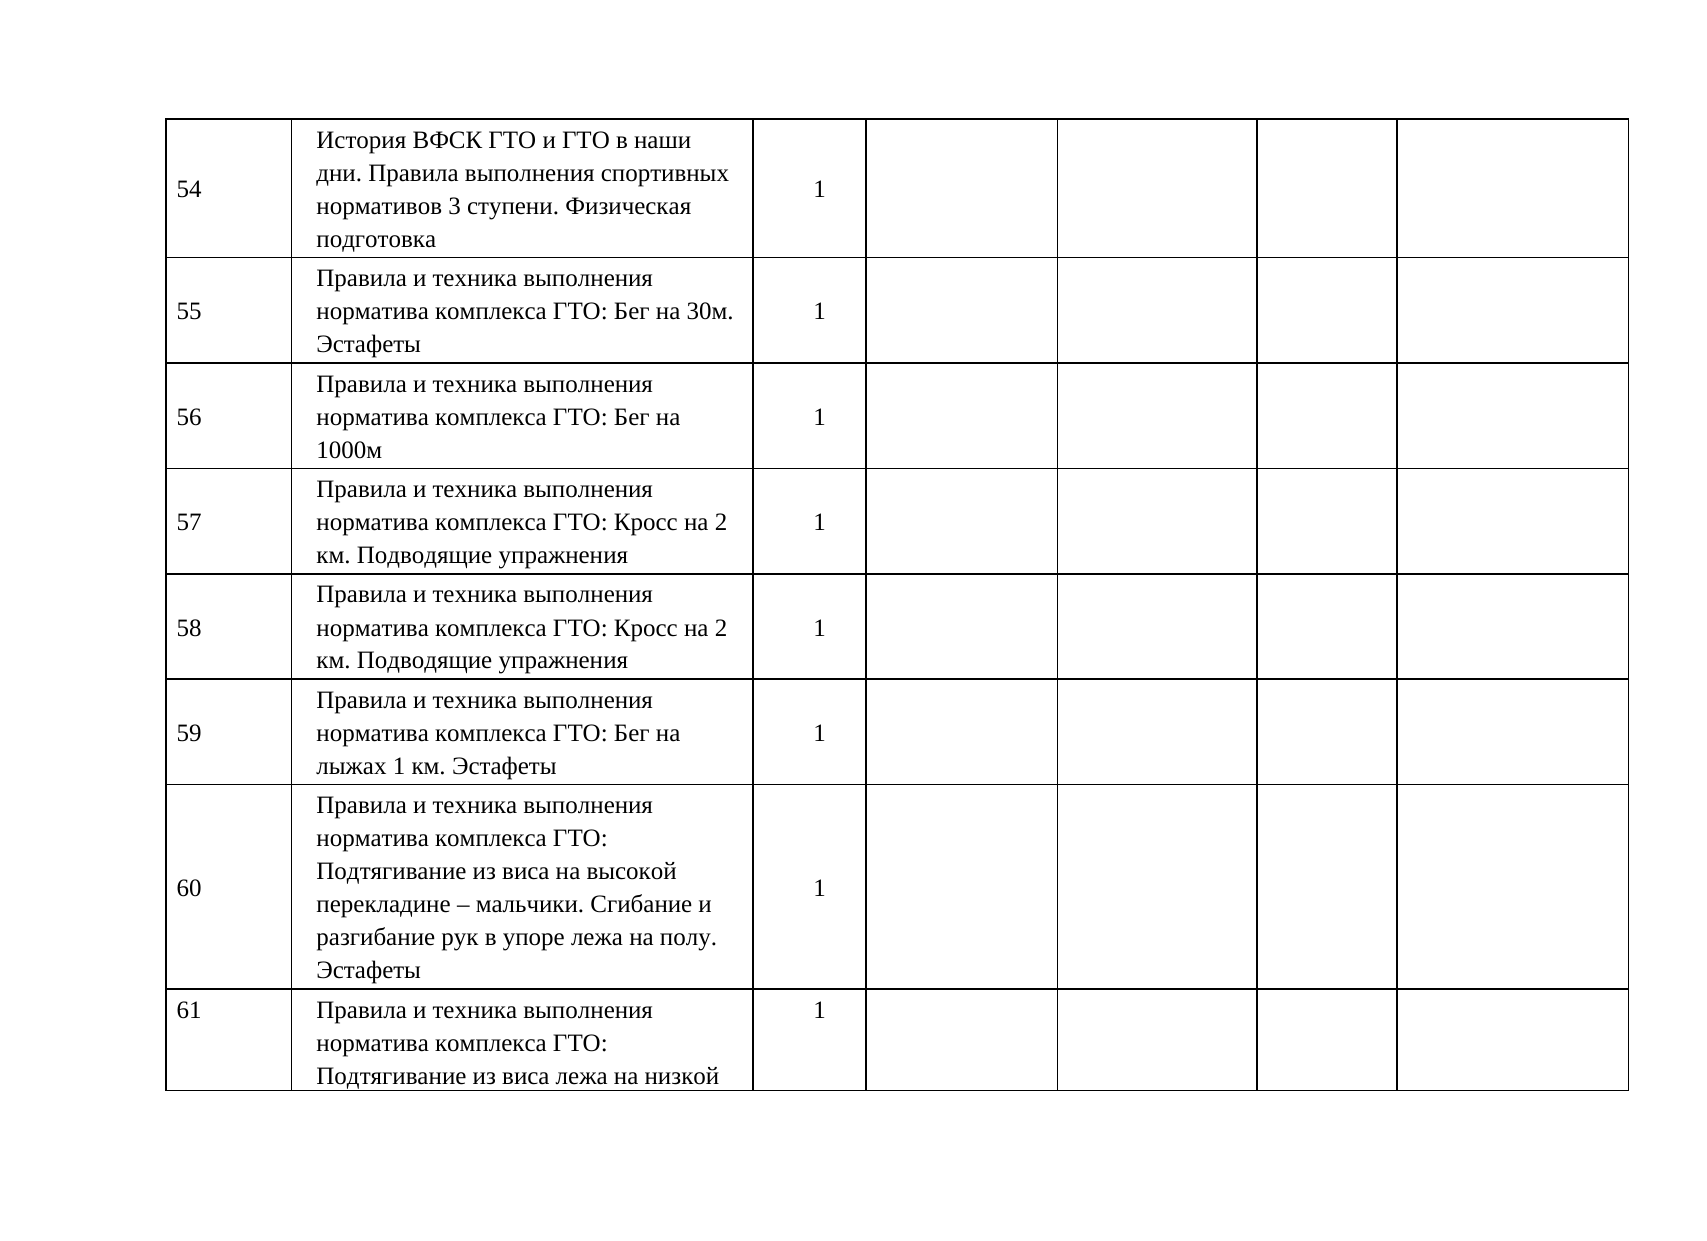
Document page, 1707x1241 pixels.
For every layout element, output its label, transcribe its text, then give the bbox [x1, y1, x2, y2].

table_cell [1398, 364, 1628, 467]
table_cell [867, 469, 1057, 573]
table_cell 61 [167, 990, 291, 1090]
table_cell 1 [754, 575, 865, 678]
table_cell 59 [167, 680, 291, 784]
table_cell [1258, 364, 1396, 467]
table_cell 60 [167, 785, 291, 988]
table_cell [867, 364, 1057, 467]
table_cell 1 [754, 469, 865, 573]
table_cell [1398, 785, 1628, 988]
table_cell 1 [754, 364, 865, 467]
table_cell [867, 258, 1057, 362]
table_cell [292, 990, 752, 1090]
table_cell [1258, 120, 1396, 257]
table_cell 54 [167, 120, 291, 257]
table_cell 55 [167, 258, 291, 362]
table_cell [1058, 680, 1256, 784]
table_cell [1398, 680, 1628, 784]
table_cell [1398, 469, 1628, 573]
table_cell 1 [754, 680, 865, 784]
table_cell [1398, 990, 1628, 1090]
table_cell [1258, 575, 1396, 678]
table_cell [1058, 120, 1256, 257]
table_cell [867, 990, 1057, 1090]
table_cell [1058, 785, 1256, 988]
table_cell 1 [754, 785, 865, 988]
table_cell [1058, 364, 1256, 467]
table_cell [1398, 120, 1628, 257]
table_cell 1 [754, 990, 865, 1090]
table_cell 56 [167, 364, 291, 467]
table_cell [1398, 258, 1628, 362]
table_cell [1058, 990, 1256, 1090]
table_cell [867, 785, 1057, 988]
table_cell [1258, 258, 1396, 362]
table_cell 57 [167, 469, 291, 573]
table_cell [867, 575, 1057, 678]
table_cell История ВФСК ГТО и ГТО в наши дни. Правила выполнения спортивных нормативов 3 ступени. Физическая подготовка [292, 120, 752, 257]
table_cell [1058, 258, 1256, 362]
table_cell Правила и техника выполнения норматива комплекса ГТО: Бег на 1000м [292, 364, 752, 467]
table_cell Правила и техника выполнения норматива комплекса ГТО: Кросс на 2 км. Подводящие упражнения [292, 575, 752, 678]
table_cell Правила и техника выполнения норматива комплекса ГТО: Подтягивание из виса на высокой перекладине – мальчики. Сгибание и разгибание рук в упоре лежа на полу. Эстафеты [292, 785, 752, 988]
table_cell Правила и техника выполнения норматива комплекса ГТО: Бег на 30м. Эстафеты [292, 258, 752, 362]
table_cell [1058, 575, 1256, 678]
table_cell [1258, 990, 1396, 1090]
table_cell Правила и техника выполнения норматива комплекса ГТО: Бег на лыжах 1 км. Эстафеты [292, 680, 752, 784]
table_cell [1058, 469, 1256, 573]
table_cell 1 [754, 258, 865, 362]
table_cell [1258, 785, 1396, 988]
table_cell [867, 680, 1057, 784]
table_cell 58 [167, 575, 291, 678]
table_cell [867, 120, 1057, 257]
table_cell Правила и техника выполнения норматива комплекса ГТО: Кросс на 2 км. Подводящие упражнения [292, 469, 752, 573]
table_cell [1398, 575, 1628, 678]
table_cell [1258, 469, 1396, 573]
table_cell 1 [754, 120, 865, 257]
table_cell [1258, 680, 1396, 784]
